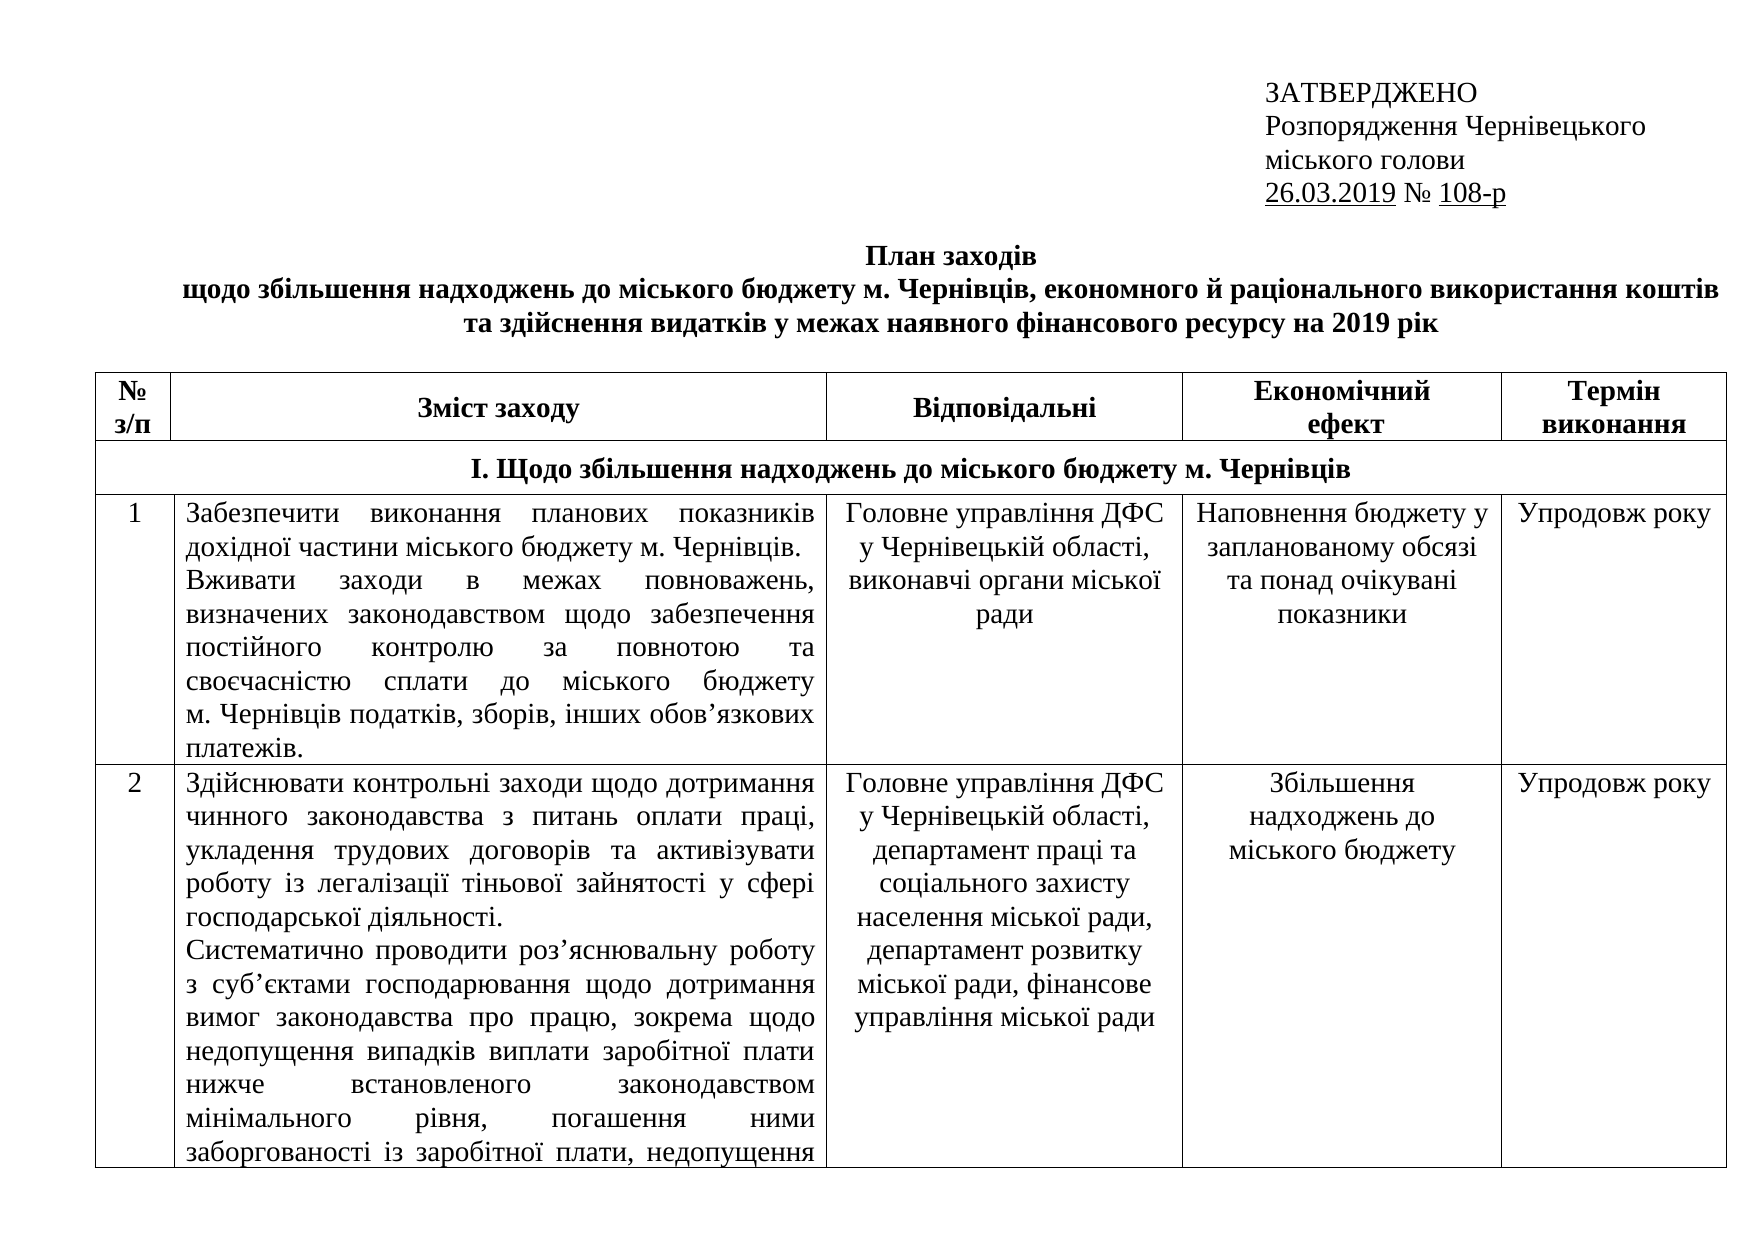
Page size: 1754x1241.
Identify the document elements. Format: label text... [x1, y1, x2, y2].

table_header Зміст заходу [171, 373, 826, 440]
text План заходів [177, 238, 1725, 271]
table_header Відповідальні [827, 373, 1182, 440]
text Розпорядження Чернівецького [1265, 108, 1725, 142]
table_cell 2 [96, 765, 174, 1167]
text ЗАТВЕРДЖЕНО [1265, 75, 1725, 108]
text міського голови [1265, 142, 1725, 176]
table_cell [827, 765, 1182, 1167]
table_cell 1 [96, 495, 174, 764]
text 26.03.2019 № 108-р [1265, 176, 1725, 209]
table_cell І. Щодо збільшення надходжень до міського бюджету м. Чернівців [96, 441, 1726, 494]
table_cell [175, 765, 826, 1167]
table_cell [1183, 765, 1501, 1167]
table_header Термін виконання [1502, 373, 1726, 440]
table_cell Наповнення бюджету у запланованому обсязі та понад очікувані показники [1183, 495, 1501, 764]
table_cell Головне управління ДФС у Чернівецькій області, виконавчі органи міської ради [827, 495, 1182, 764]
table_cell Упродовж року [1502, 765, 1726, 1167]
table_header № з/п [96, 373, 170, 440]
text щодо збільшення надходжень до міського бюджету м. Чернівців, економного й раціонального використання коштів та здійснення видатків у межах наявного фінансового ресурсу на 2019 рік [177, 271, 1725, 338]
table_cell Упродовж року [1502, 495, 1726, 764]
table_header Економічний ефект [1183, 373, 1501, 440]
table_cell Забезпечити виконання планових показників дохідної частини міського бюджету м. Чернівців. Вживати заходи в межах повноважень, визначених законодавством щодо забезпечення постійного контролю за повнотою та своєчасністю сплати до міського бюджету м. Чернівців податків, зборів, інших обов’язкових платежів. [175, 495, 826, 764]
